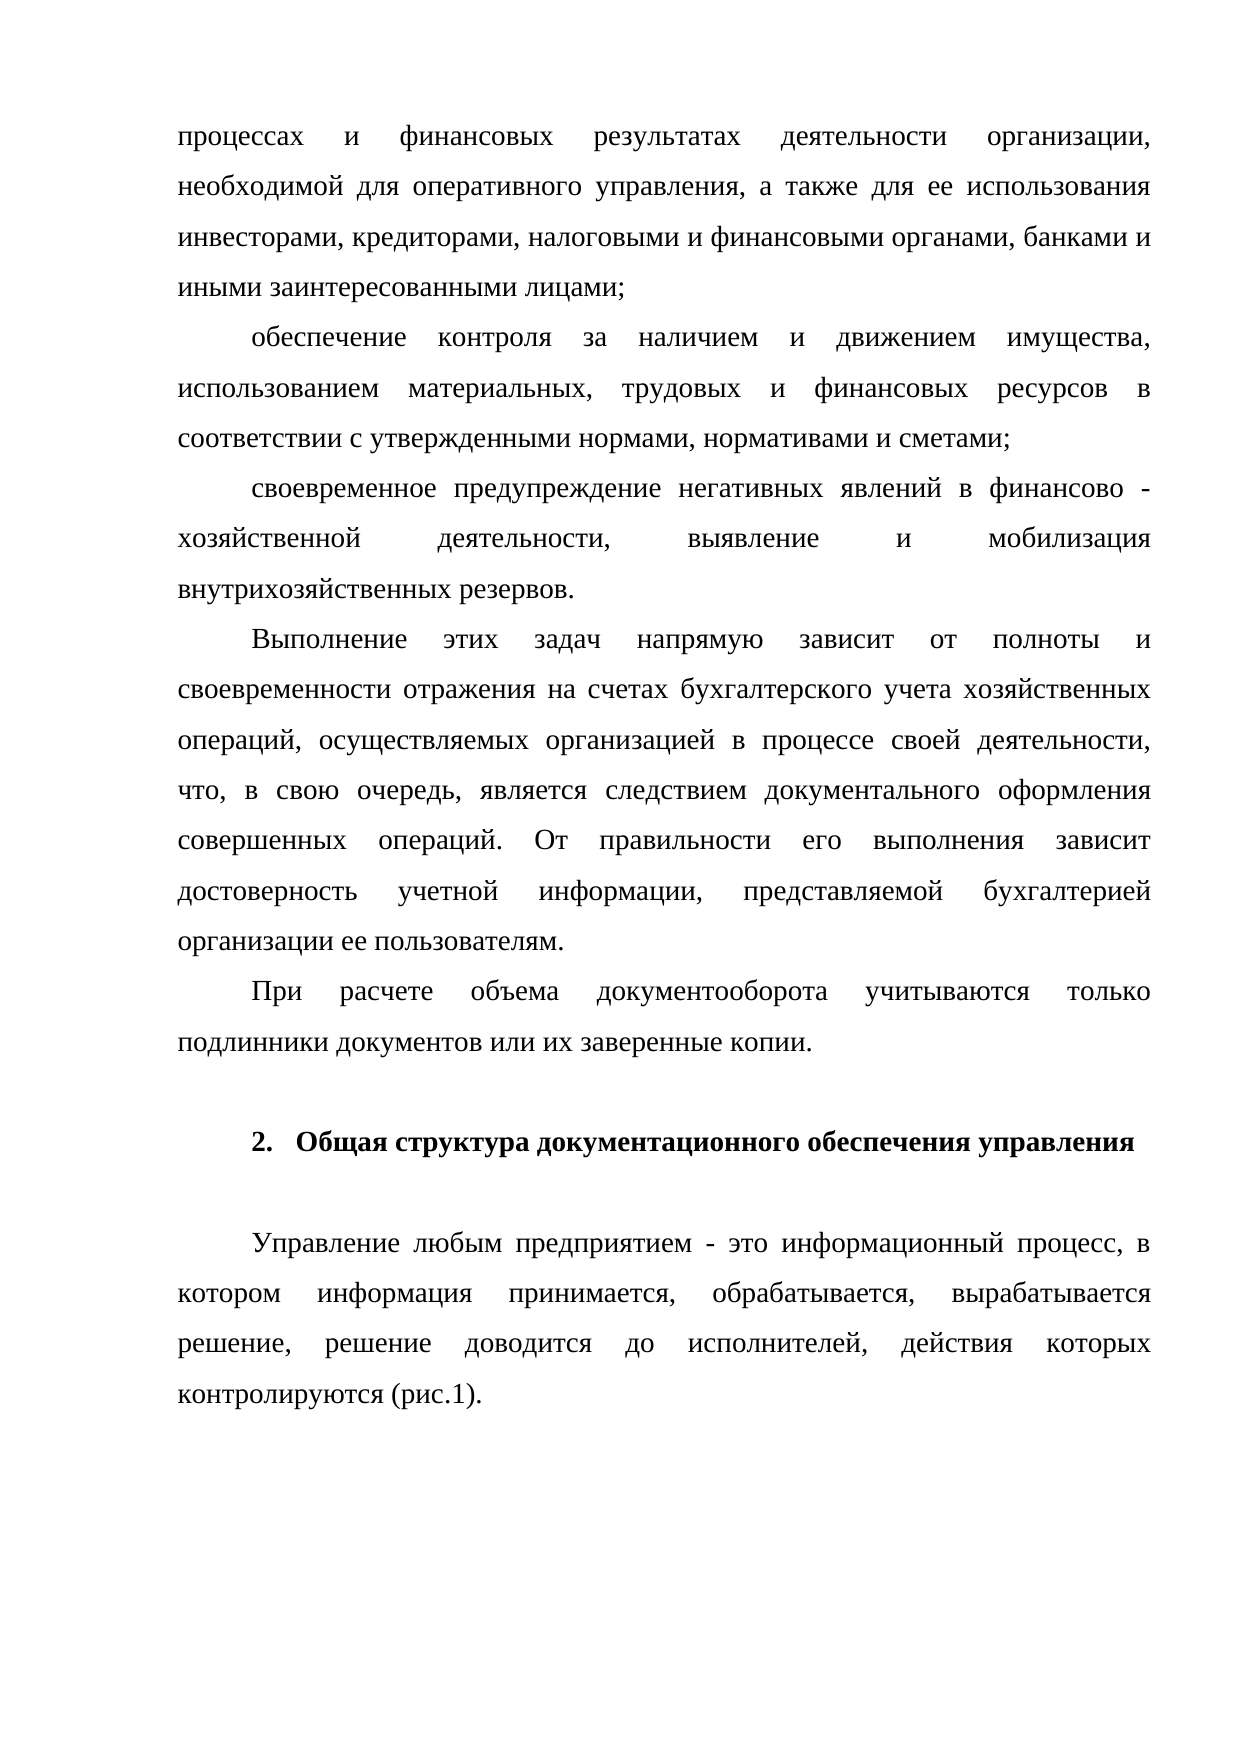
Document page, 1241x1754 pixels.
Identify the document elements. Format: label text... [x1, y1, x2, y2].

list Общая структура документационного обеспечения управления [177, 1124, 1152, 1158]
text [177, 118, 1152, 303]
text Управление любым предприятием - это информационный процесс, в котором информация принимается, обрабатывается, вырабатывается решение, решение доводится до исполнителей, действия которых контролируются (рис.1). [177, 1225, 1152, 1409]
text обеспечение контроля за наличием и движением имущества, использованием материальных, трудовых и финансовых ресурсов в соответствии с утвержденными нормами, нормативами и сметами; [177, 319, 1152, 453]
text Выполнение этих задач напрямую зависит от полноты и своевременности отражения на счетах бухгалтерского учета хозяйственных операций, осуществляемых организацией в процессе своей деятельности, что, в свою очередь, является следствием документального оформления совершенных операций. От правильности его выполнения зависит достоверность учетной информации, представляемой бухгалтерией организации ее пользователям. [177, 621, 1152, 957]
text своевременное предупреждение негативных явлений в финансово - хозяйственной деятельности, выявление и мобилизация внутрихозяйственных резервов. [177, 470, 1152, 604]
text При расчете объема документооборота учитываются только подлинники документов или их заверенные копии. [177, 973, 1152, 1057]
